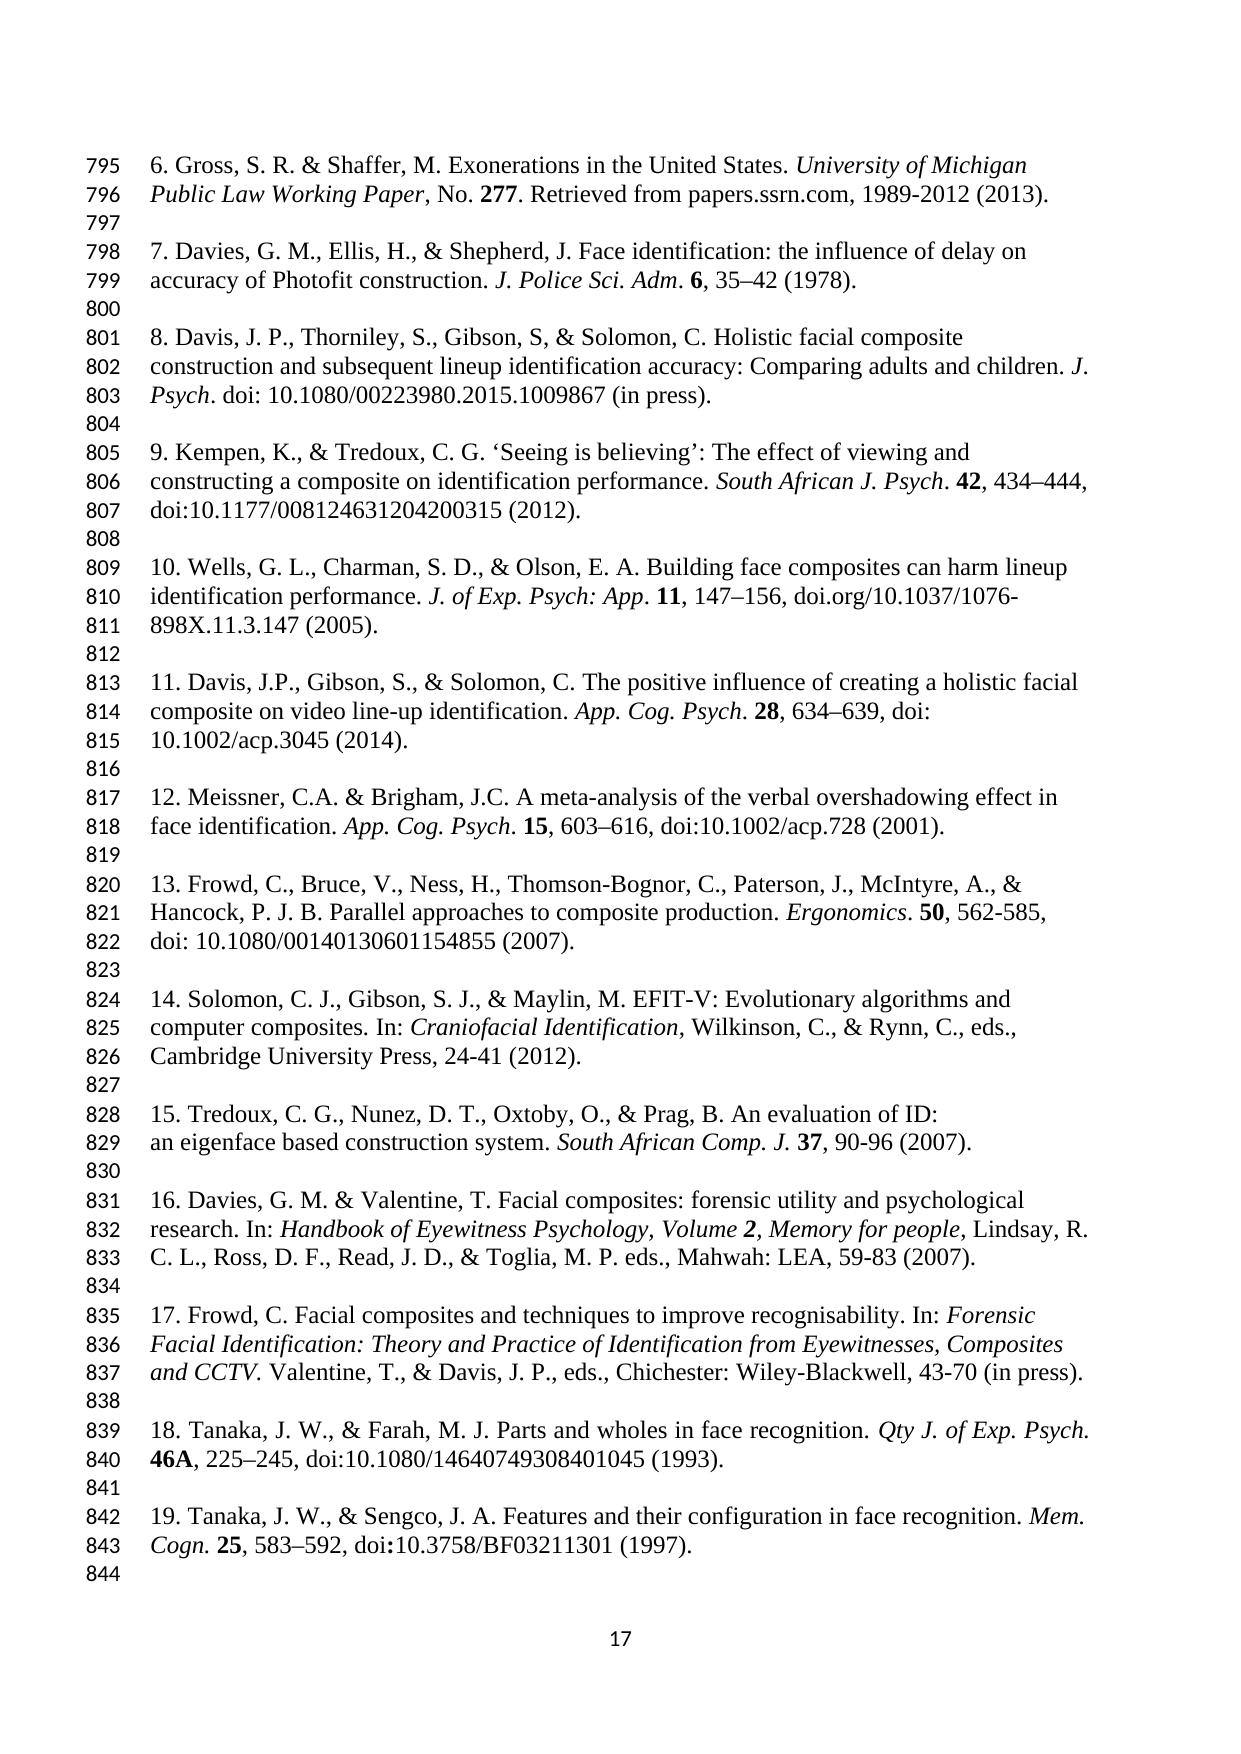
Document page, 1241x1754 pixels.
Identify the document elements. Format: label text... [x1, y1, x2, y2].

text 14. Solomon, C. J., Gibson, S. J., & Maylin, M. EFIT-V: Evolutionary algorithms and computer composites. In: Craniofacial Identification, Wilkinson, C., & Rynn, C., eds., Cambridge University Press, 24-41 (2012). [150, 984, 1090, 1070]
text 10. Wells, G. L., Charman, S. D., & Olson, E. A. Building face composites can harm lineup identification performance. J. of Exp. Psych: App. 11, 147–156, doi.org/10.1037/1076-898X.11.3.147 (2005). [150, 552, 1090, 639]
text 15. Tredoux, C. G., Nunez, D. T., Oxtoby, O., & Prag, B. An evaluation of ID: an eigenface based construction system. South African Comp. J. 37, 90-96 (2007). [150, 1099, 1090, 1156]
text 16. Davies, G. M. & Valentine, T. Facial composites: forensic utility and psychological research. In: Handbook of Eyewitness Psychology, Volume 2, Memory for people, Lindsay, R. C. L., Ross, D. F., Read, J. D., & Toglia, M. P. eds., Mahwah: LEA, 59-83 (2007). [150, 1185, 1090, 1271]
text 17. Frowd, C. Facial composites and techniques to improve recognisability. In: Forensic Facial Identification: Theory and Practice of Identification from Eyewitnesses, Composites and CCTV. Valentine, T., & Davis, J. P., eds., Chichester: Wiley-Blackwell, 43-70 (in press). [150, 1300, 1090, 1386]
text 9. Kempen, K., & Tredoux, C. G. ‘Seeing is believing’: The effect of viewing and constructing a composite on identification performance. South African J. Psych. 42, 434–444, doi:10.1177/008124631204200315 (2012). [150, 437, 1090, 524]
text 6. Gross, S. R. & Shaffer, M. Exonerations in the United States. University of Michigan Public Law Working Paper, No. 277. Retrieved from papers.ssrn.com, 1989-2012 (2013). [150, 150, 1090, 207]
text 12. Meissner, C.A. & Brigham, J.C. A meta-analysis of the verbal overshadowing effect in face identification. App. Cog. Psych. 15, 603–616, doi:10.1002/acp.728 (2001). [150, 782, 1090, 840]
text 18. Tanaka, J. W., & Farah, M. J. Parts and wholes in face recognition. Qty J. of Exp. Psych. 46A, 225–245, doi:10.1080/14640749308401045 (1993). [150, 1415, 1090, 1472]
text 13. Frowd, C., Bruce, V., Ness, H., Thomson-Bognor, C., Paterson, J., McIntyre, A., & Hancock, P. J. B. Parallel approaches to composite production. Ergonomics. 50, 562-585, doi: 10.1080/00140130601154855 (2007). [150, 869, 1090, 955]
text 8. Davis, J. P., Thorniley, S., Gibson, S, & Solomon, C. Holistic facial composite construction and subsequent lineup identification accuracy: Comparing adults and children. J. Psych. doi: 10.1080/00223980.2015.1009867 (in press). [150, 322, 1090, 409]
text 19. Tanaka, J. W., & Sengco, J. A. Features and their configuration in face recognition. Mem. Cogn. 25, 583–592, doi:10.3758/BF03211301 (1997). [150, 1501, 1090, 1559]
text 11. Davis, J.P., Gibson, S., & Solomon, C. The positive influence of creating a holistic facial composite on video line-up identification. App. Cog. Psych. 28, 634–639, doi: 10.1002/acp.3045 (2014). [150, 667, 1090, 754]
text 7. Davies, G. M., Ellis, H., & Shepherd, J. Face identification: the influence of delay on accuracy of Photofit construction. J. Police Sci. Adm. 6, 35–42 (1978). [150, 236, 1090, 294]
